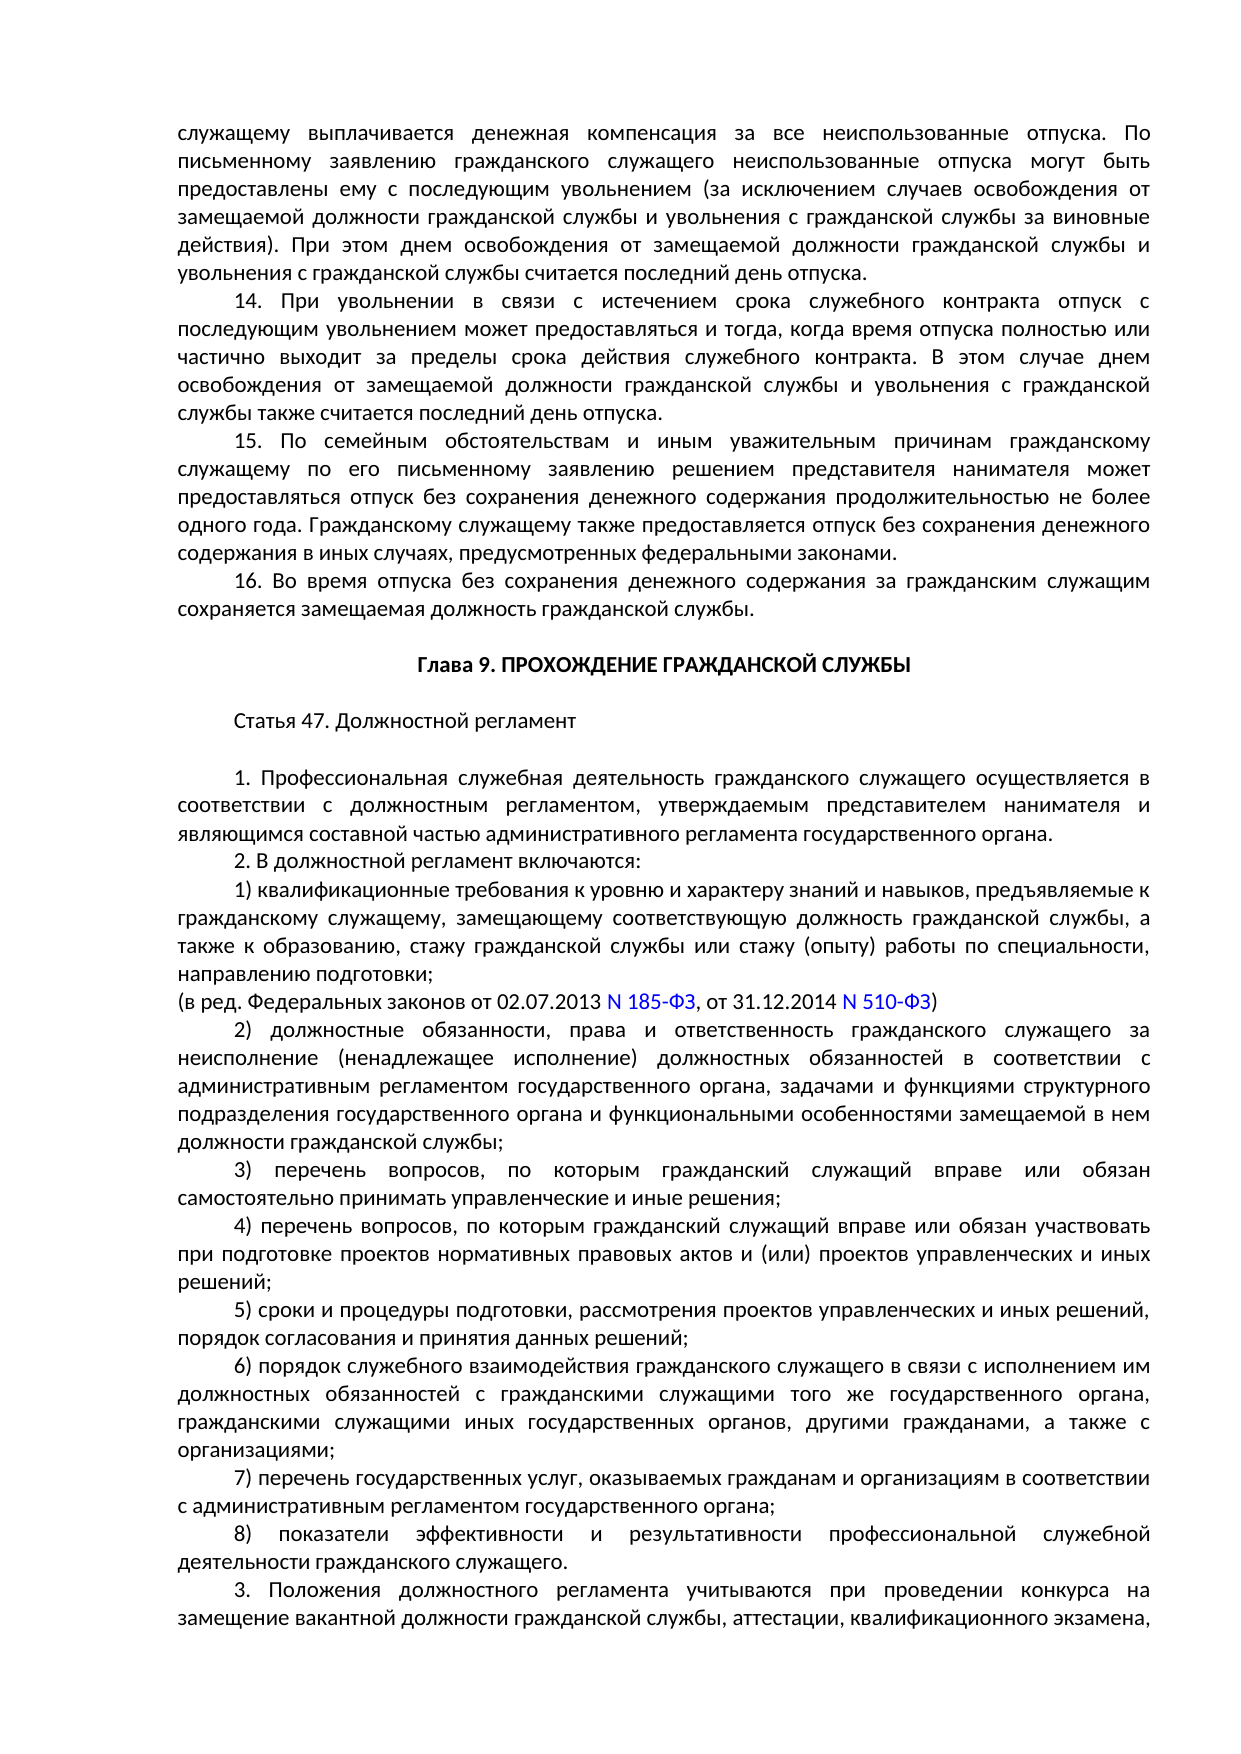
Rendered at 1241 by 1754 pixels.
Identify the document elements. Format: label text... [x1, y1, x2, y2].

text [177, 1575, 1152, 1631]
text 2. В должностной регламент включаются: [177, 847, 1152, 875]
text 3) перечень вопросов, по которым гражданский служащий вправе или обязан самостоятельно принимать управленческие и иные решения; [177, 1155, 1152, 1211]
text Статья 47. Должностной регламент [177, 707, 1152, 734]
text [177, 118, 1152, 286]
text 6) порядок служебного взаимодействия гражданского служащего в связи с исполнением им должностных обязанностей с гражданскими служащими того же государственного органа, гражданскими служащими иных государственных органов, другими гражданами, а также с организациями; [177, 1351, 1152, 1463]
text 8) показатели эффективности и результативности профессиональной служебной деятельности гражданского служащего. [177, 1519, 1152, 1575]
text 4) перечень вопросов, по которым гражданский служащий вправе или обязан участвовать при подготовке проектов нормативных правовых актов и (или) проектов управленческих и иных решений; [177, 1211, 1152, 1295]
text 16. Во время отпуска без сохранения денежного содержания за гражданским служащим сохраняется замещаемая должность гражданской службы. [177, 566, 1152, 622]
text 14. При увольнении в связи с истечением срока служебного контракта отпуск с последующим увольнением может предоставляться и тогда, когда время отпуска полностью или частично выходит за пределы срока действия служебного контракта. В этом случае днем освобождения от замещаемой должности гражданской службы и увольнения с гражданской службы также считается последний день отпуска. [177, 286, 1152, 426]
text 1. Профессиональная служебная деятельность гражданского служащего осуществляется в соответствии с должностным регламентом, утверждаемым представителем нанимателя и являющимся составной частью административного регламента государственного органа. [177, 763, 1152, 847]
text 5) сроки и процедуры подготовки, рассмотрения проектов управленческих и иных решений, порядок согласования и принятия данных решений; [177, 1295, 1152, 1351]
text 7) перечень государственных услуг, оказываемых гражданам и организациям в соответствии с административным регламентом государственного органа; [177, 1463, 1152, 1519]
text 1) квалификационные требования к уровню и характеру знаний и навыков, предъявляемые к гражданскому служащему, замещающему соответствующую должность гражданской службы, а также к образованию, стажу гражданской службы или стажу (опыту) работы по специальности, направлению подготовки; [177, 875, 1152, 987]
text Глава 9. ПРОХОЖДЕНИЕ ГРАЖДАНСКОЙ СЛУЖБЫ [177, 651, 1152, 678]
text 15. По семейным обстоятельствам и иным уважительным причинам гражданскому служащему по его письменному заявлению решением представителя нанимателя может предоставляться отпуск без сохранения денежного содержания продолжительностью не более одного года. Гражданскому служащему также предоставляется отпуск без сохранения денежного содержания в иных случаях, предусмотренных федеральными законами. [177, 426, 1152, 566]
text (в ред. Федеральных законов от 02.07.2013 N 185-ФЗ, от 31.12.2014 N 510-ФЗ) [177, 987, 1152, 1015]
text 2) должностные обязанности, права и ответственность гражданского служащего за неисполнение (ненадлежащее исполнение) должностных обязанностей в соответствии с административным регламентом государственного органа, задачами и функциями структурного подразделения государственного органа и функциональными особенностями замещаемой в нем должности гражданской службы; [177, 1015, 1152, 1155]
